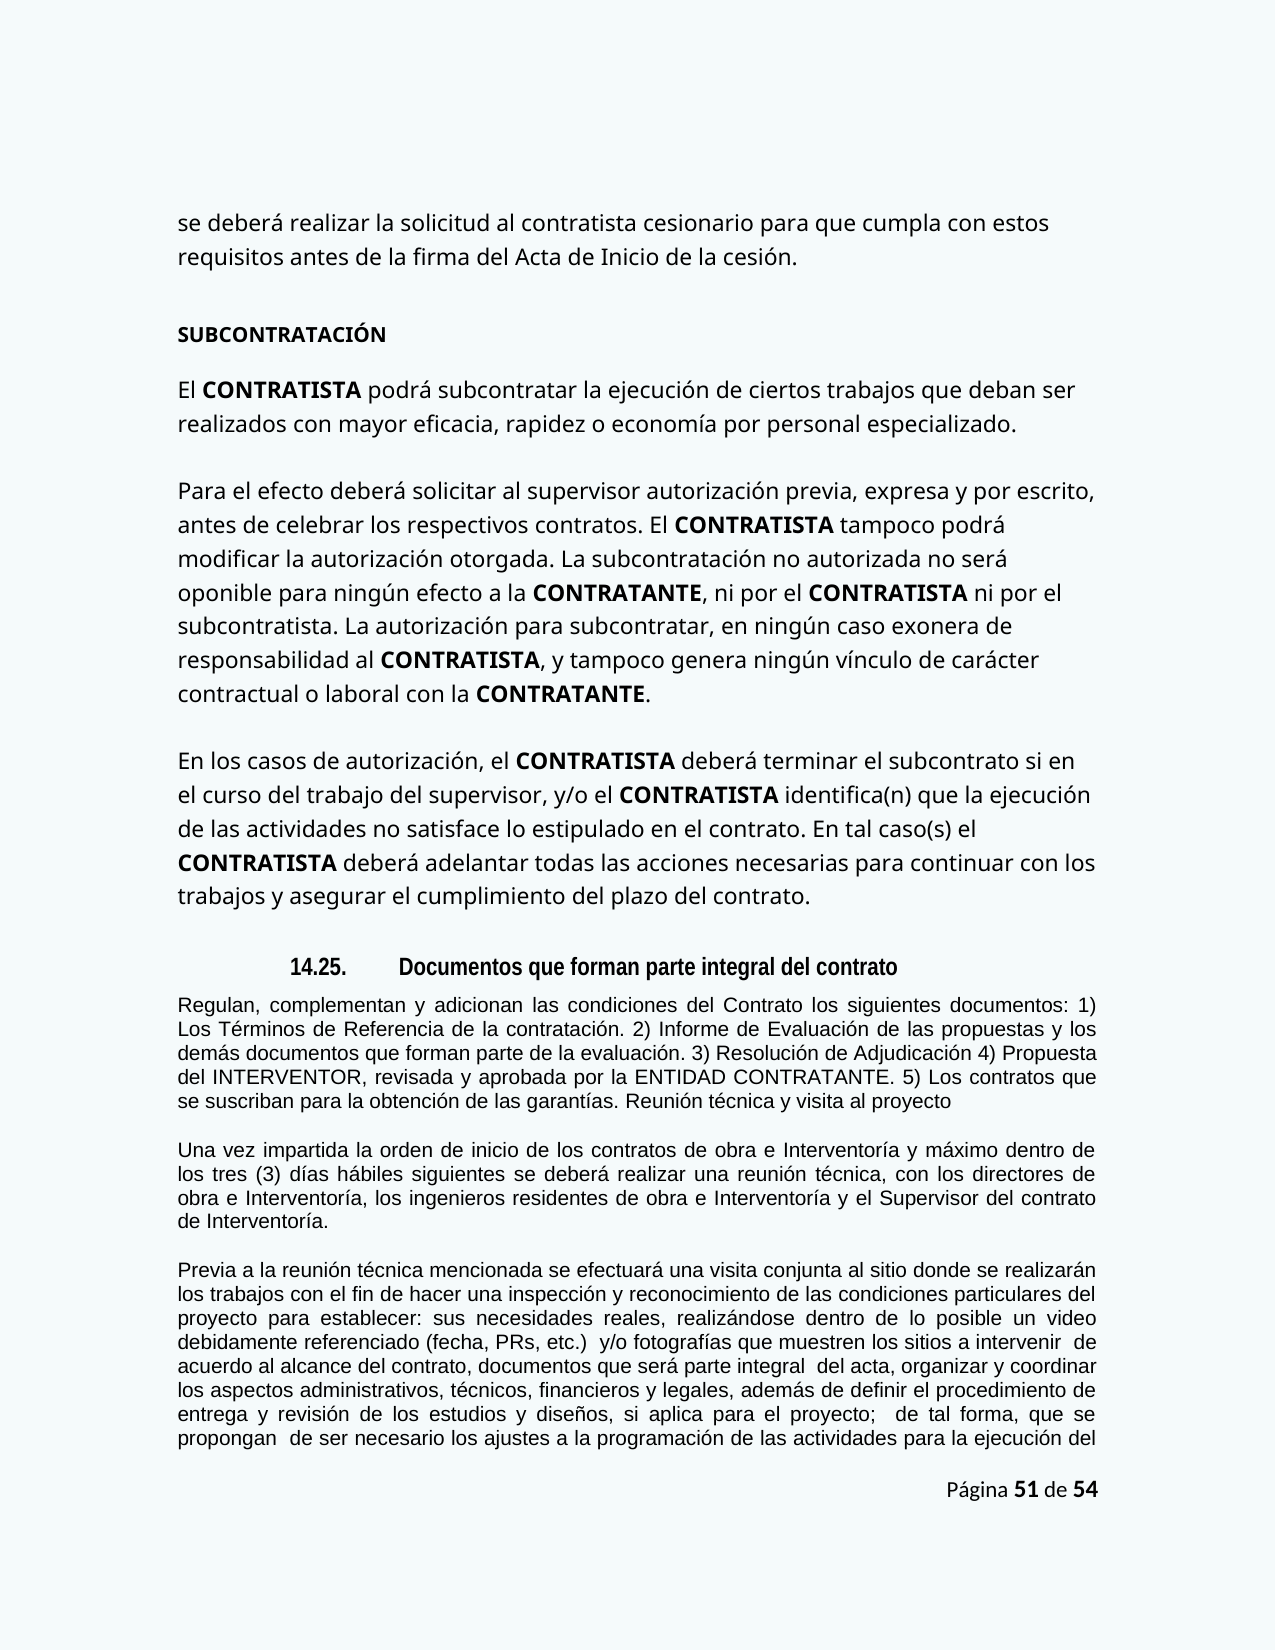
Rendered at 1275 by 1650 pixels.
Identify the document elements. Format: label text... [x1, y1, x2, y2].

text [177, 207, 1098, 272]
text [177, 1258, 1098, 1450]
text Para el efecto deberá solicitar al supervisor autorización previa, expresa y por escrito, antes de celebrar los respectivos contratos. El CONTRATISTA tampoco podrá modificar la autorización otorgada. La subcontratación no autorizada no será oponible para ningún efecto a la CONTRATANTE, ni por el CONTRATISTA ni por el subcontratista. La autorización para subcontratar, en ningún caso exonera de responsabilidad al CONTRATISTA, y tampoco genera ningún vínculo de carácter contractual o laboral con la CONTRATANTE. [177, 475, 1098, 709]
list Documentos que forman parte integral del contrato [290, 951, 1098, 980]
text El CONTRATISTA podrá subcontratar la ejecución de ciertos trabajos que deban ser realizados con mayor eficacia, rapidez o economía por personal especializado. [177, 374, 1098, 439]
text En los casos de autorización, el CONTRATISTA deberá terminar el subcontrato si en el curso del trabajo del supervisor, y/o el CONTRATISTA identifica(n) que la ejecución de las actividades no satisface lo estipulado en el contrato. En tal caso(s) el CONTRATISTA deberá adelantar todas las acciones necesarias para continuar con los trabajos y asegurar el cumplimiento del plazo del contrato. [177, 745, 1098, 911]
text SUBCONTRATACIÓN [177, 321, 1098, 349]
text Regulan, complementan y adicionan las condiciones del Contrato los siguientes documentos: 1) Los Términos de Referencia de la contratación. 2) Informe de Evaluación de las propuestas y los demás documentos que forman parte de la evaluación. 3) Resolución de Adjudicación 4) Propuesta del INTERVENTOR, revisada y aprobada por la ENTIDAD CONTRATANTE. 5) Los contratos que se suscriban para la obtención de las garantías. Reunión técnica y visita al proyecto [177, 993, 1098, 1112]
